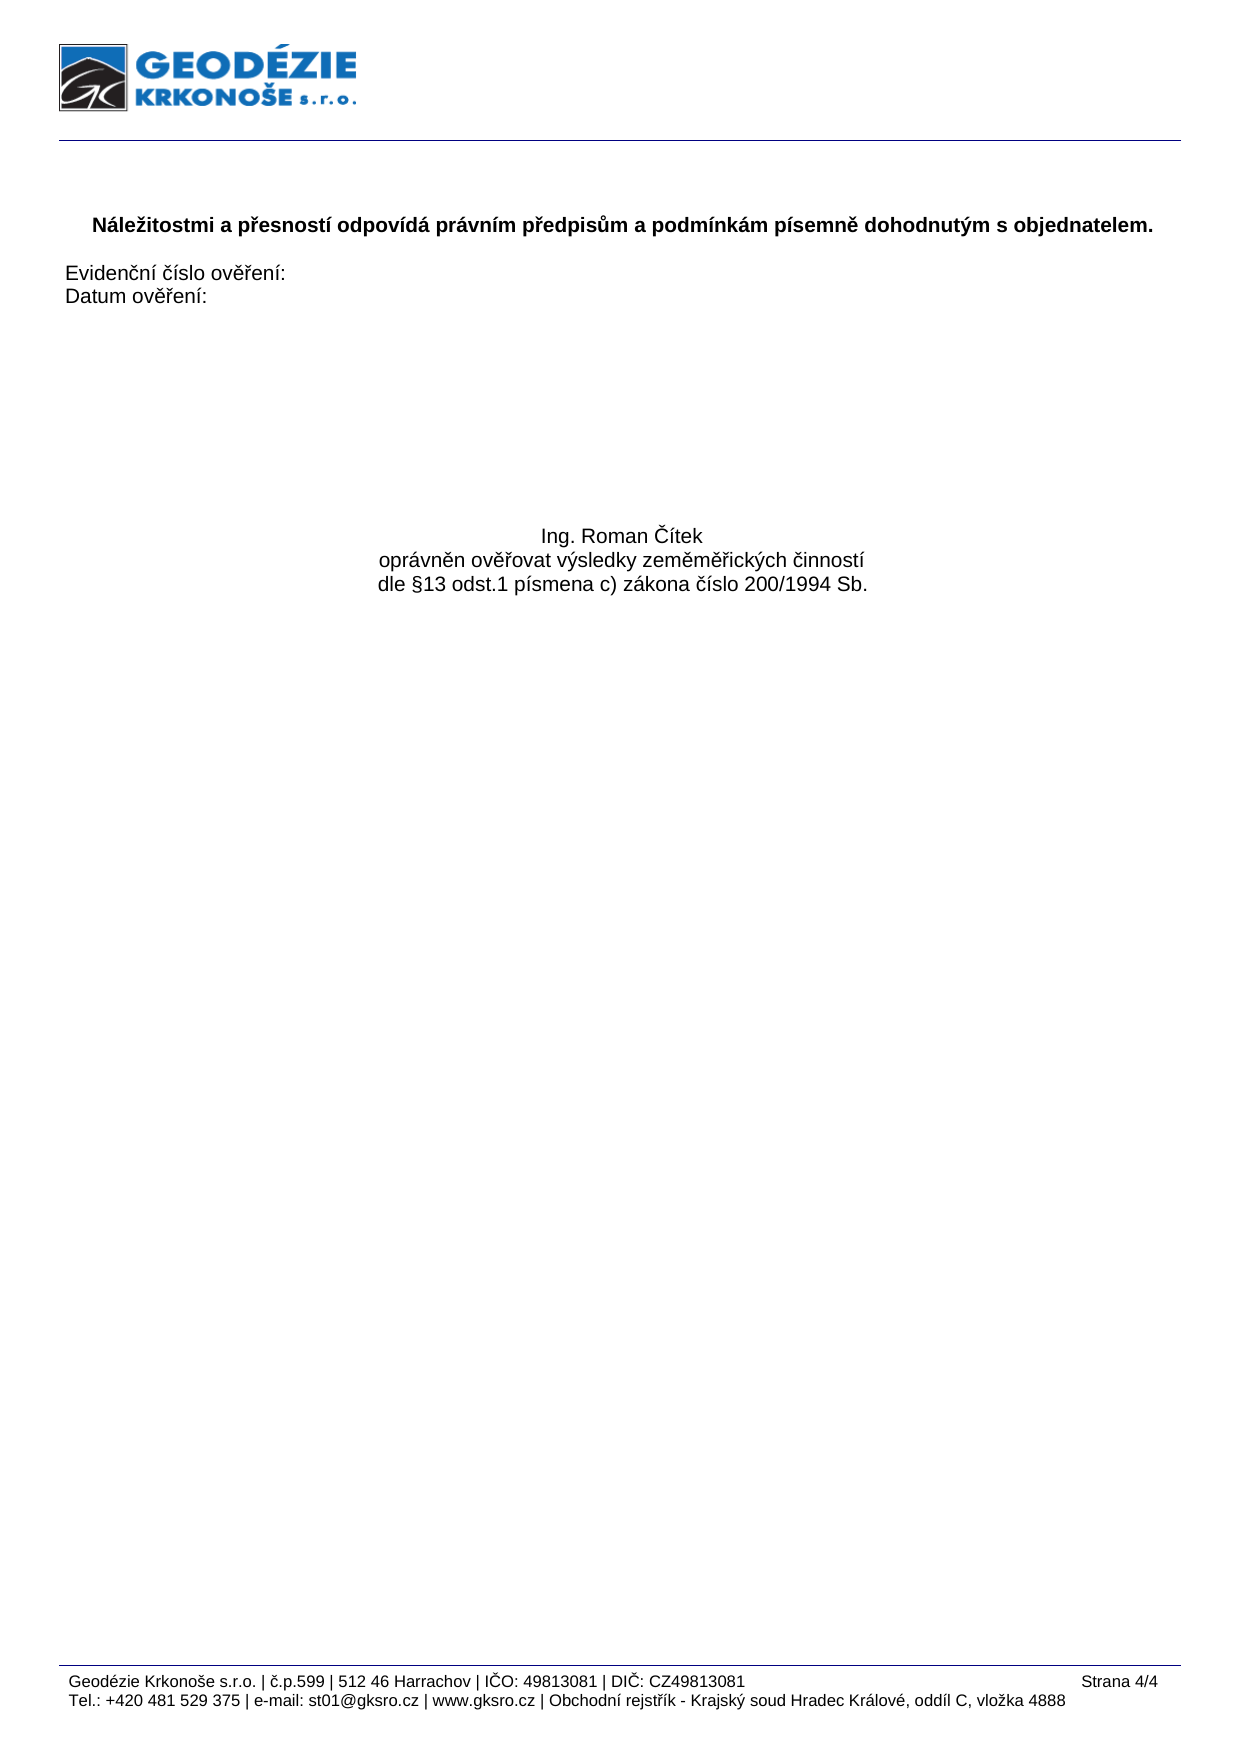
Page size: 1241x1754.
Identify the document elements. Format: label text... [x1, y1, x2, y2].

picture [59, 44, 357, 112]
text oprávněn ověřovat výsledky zeměměřických činností [62, 548, 1181, 572]
text Evidenční číslo ověření: [65, 260, 1181, 284]
text Ing. Roman Čítek [62, 524, 1181, 548]
text Datum ověření: [65, 284, 1181, 308]
text Náležitostmi a přesností odpovídá právním předpisům a podmínkám písemně dohodnutým s objednatelem. [65, 212, 1181, 236]
text dle §13 odst.1 písmena c) zákona číslo 200/1994 Sb. [65, 572, 1181, 596]
